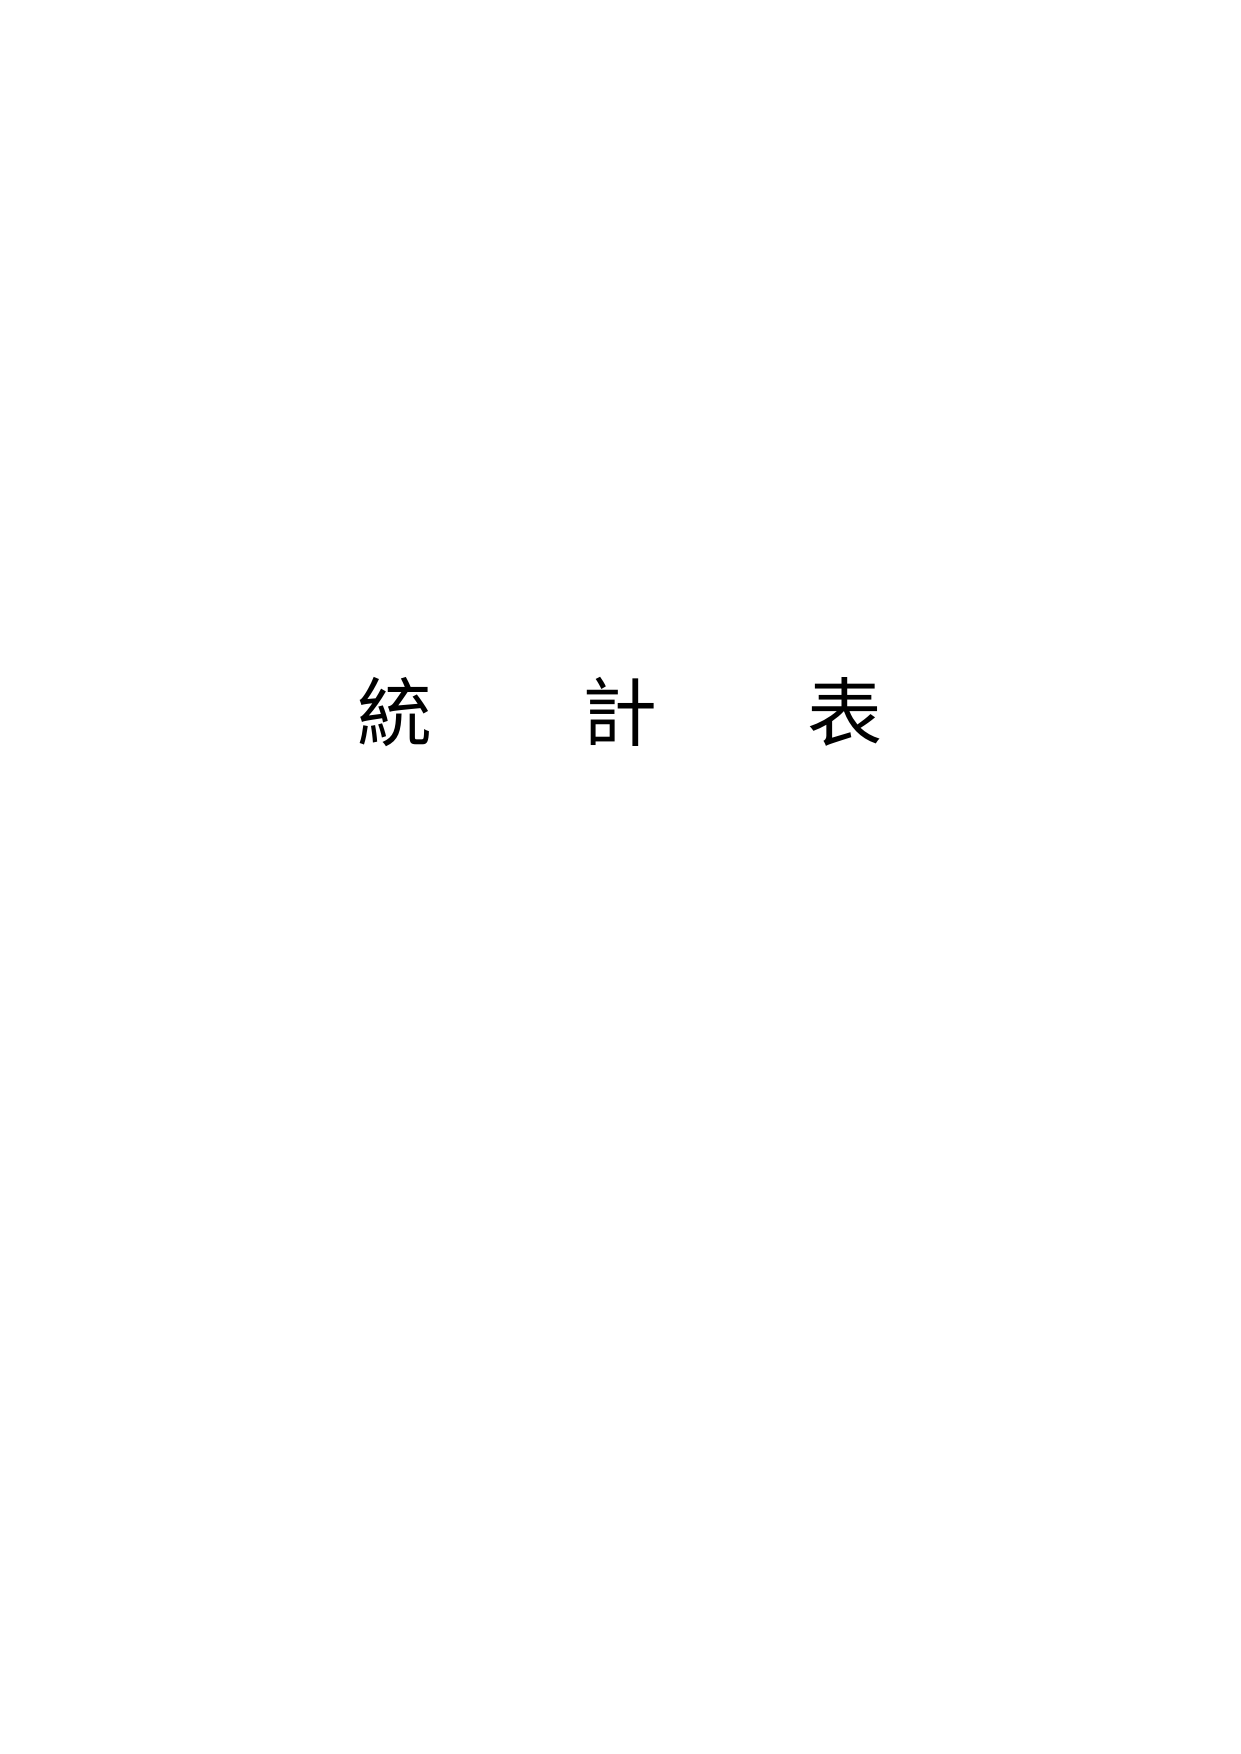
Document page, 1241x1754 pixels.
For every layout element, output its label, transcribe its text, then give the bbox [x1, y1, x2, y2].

subtitle 統 計 表 [358, 664, 1134, 759]
